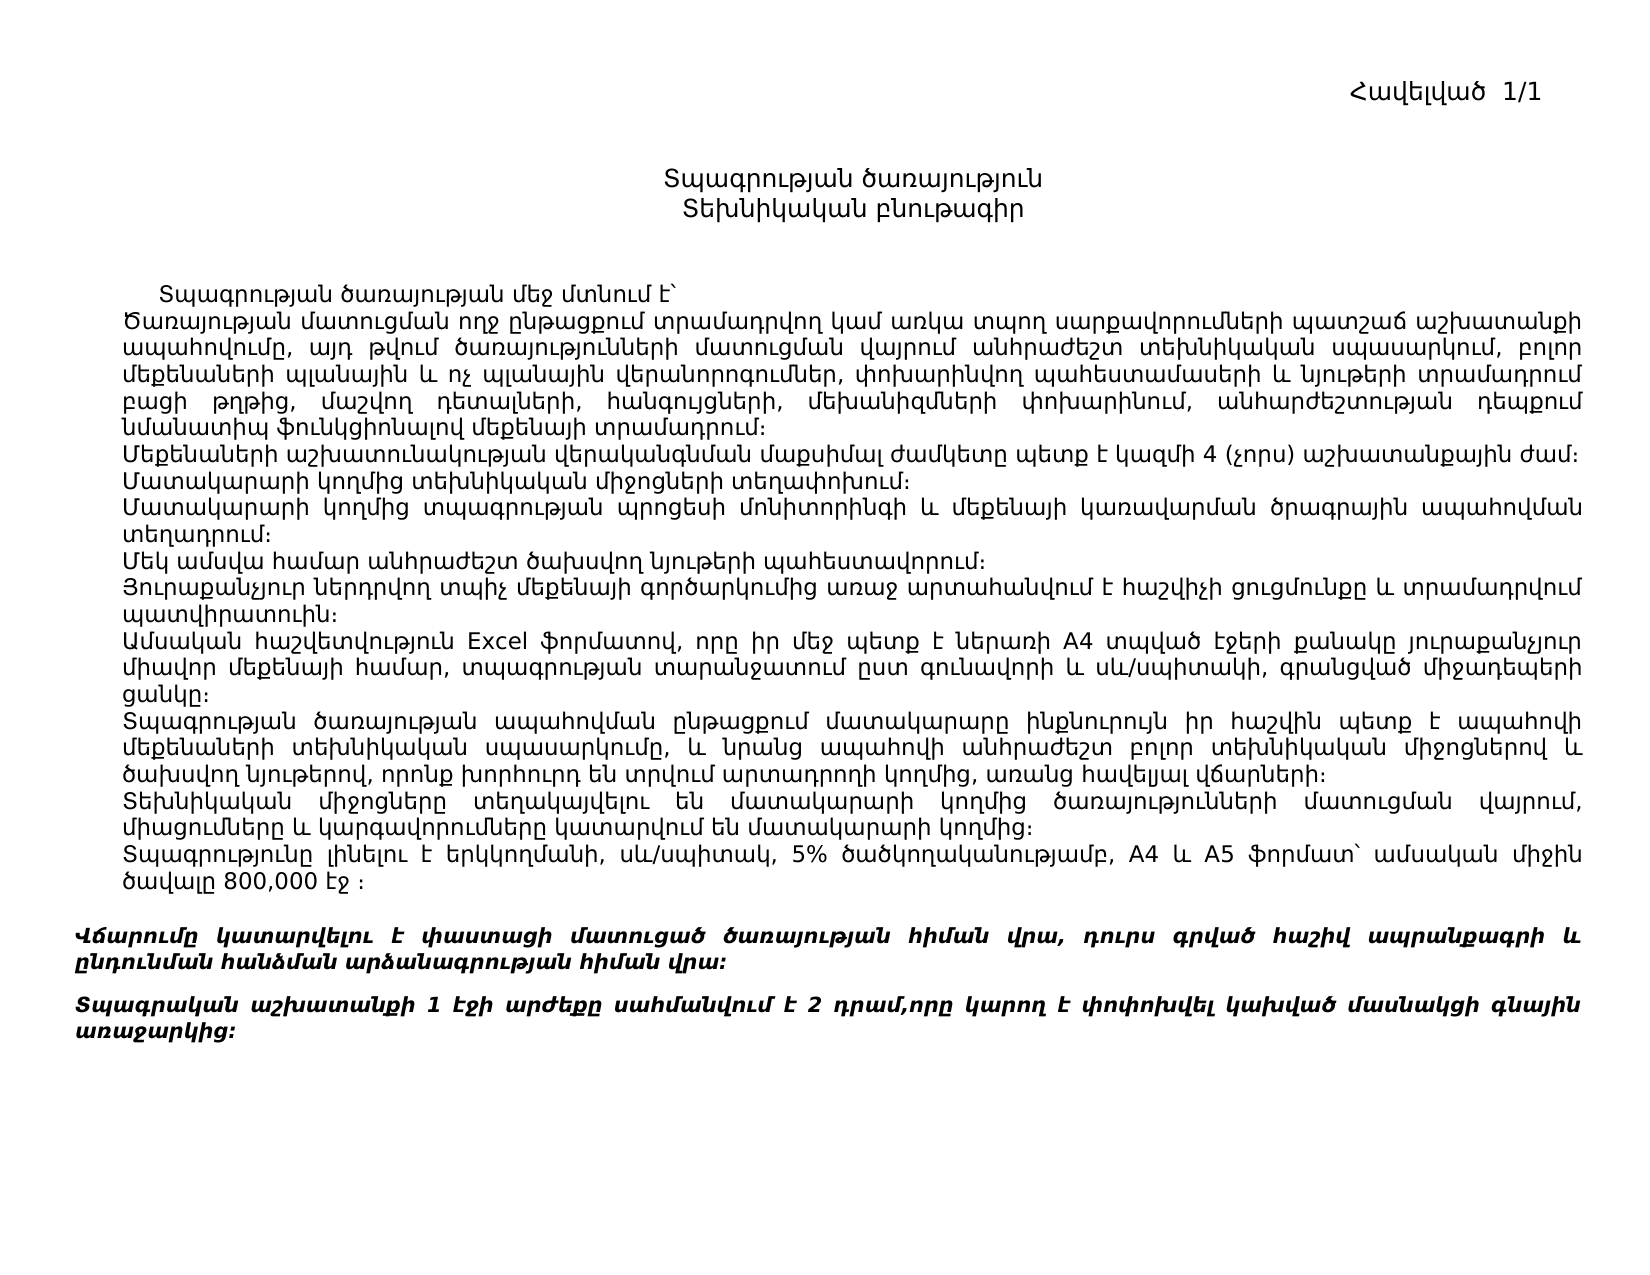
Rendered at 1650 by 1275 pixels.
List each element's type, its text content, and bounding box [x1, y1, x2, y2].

text Մատակարարի կողմից տպագրության պրոցեսի մոնիտորինգի և մեքենայի կառավարման ծրագրային ապահովման տեղադրում։ [122, 494, 1584, 548]
text Մատակարարի կողմից տեխնիկական միջոցների տեղափոխում։ [122, 468, 1584, 494]
text Յուրաքանչյուր ներդրվող տպիչ մեքենայի գործարկումից առաջ արտահանվում է հաշվիչի ցուցմունքը և տրամադրվում պատվիրատուին։ [122, 574, 1584, 628]
text Տպագրության ծառայություն [122, 164, 1584, 194]
text Ծառայության մատուցման ողջ ընթացքում տրամադրվող կամ առկա տպող սարքավորումների պատշաճ աշխատանքի ապահովումը, այդ թվում ծառայությունների մատուցման վայրում անհրաժեշտ տեխնիկական սպասարկում, բոլոր մեքենաների պլանային և ոչ պլանային վերանորոգումներ, փոխարինվող պահեստամասերի և նյութերի տրամադրում բացի թղթից, մաշվող դետալների, հանգույցների, մեխանիզմների փոխարինում, անհարժեշտության դեպքում նմանատիպ ֆունկցիոնալով մեքենայի տրամադրում։ [122, 308, 1584, 441]
text Տպագրական աշխատանքի 1 էջի արժեքը սահմանվում է 2 դրամ,որը կարող է փոփոխվել կախված մասնակցի գնային առաջարկից։ [75, 993, 1584, 1043]
text Վճարումը կատարվելու է փաստացի մատուցած ծառայության հիման վրա, դուրս գրված հաշիվ ապրանքագրի և ընդունման հանձման արձանագրության հիման վրա: [75, 924, 1584, 974]
text Ամսական հաշվետվություն Excel ֆորմատով, որը իր մեջ պետք է ներառի A4 տպված էջերի քանակը յուրաքանչյուր միավոր մեքենայի համար, տպագրության տարանջատում ըստ գունավորի և սև/սպիտակի, գրանցված միջադեպերի ցանկը։ [122, 628, 1584, 708]
text Տպագրությունը լինելու է երկկողմանի, սև/սպիտակ, 5% ծածկողականությամբ, A4 և A5 ֆորմատ՝ ամսական միջին ծավալը 800,000 էջ ։ [122, 841, 1584, 894]
text Տեխնիկական բնութագիր [122, 194, 1584, 223]
text Մեքենաների աշխատունակության վերականգնման մաքսիմալ ժամկետը պետք է կազմի 4 (չորս) աշխատանքային ժամ։ [122, 441, 1584, 468]
text Տպագրության ծառայության ապահովման ընթացքում մատակարարը ինքնուրույն իր հաշվին պետք է ապահովի մեքենաների տեխնիկական սպասարկումը, և նրանց ապահովի անհրաժեշտ բոլոր տեխնիկական միջոցներով և ծախսվող նյութերով, որոնք խորհուրդ են տրվում արտադրողի կողմից, առանց հավելյալ վճարների։ [122, 708, 1584, 788]
text Հավելված 1/1 [122, 77, 1584, 106]
text Տեխնիկական միջոցները տեղակայվելու են մատակարարի կողմից ծառայությունների մատուցման վայրում, միացումները և կարգավորումները կատարվում են մատակարարի կողմից։ [122, 788, 1584, 841]
text Տպագրության ծառայության մեջ մտնում է՝ [122, 281, 1584, 308]
text Մեկ ամսվա համար անհրաժեշտ ծախսվող նյութերի պահեստավորում։ [122, 548, 1584, 574]
